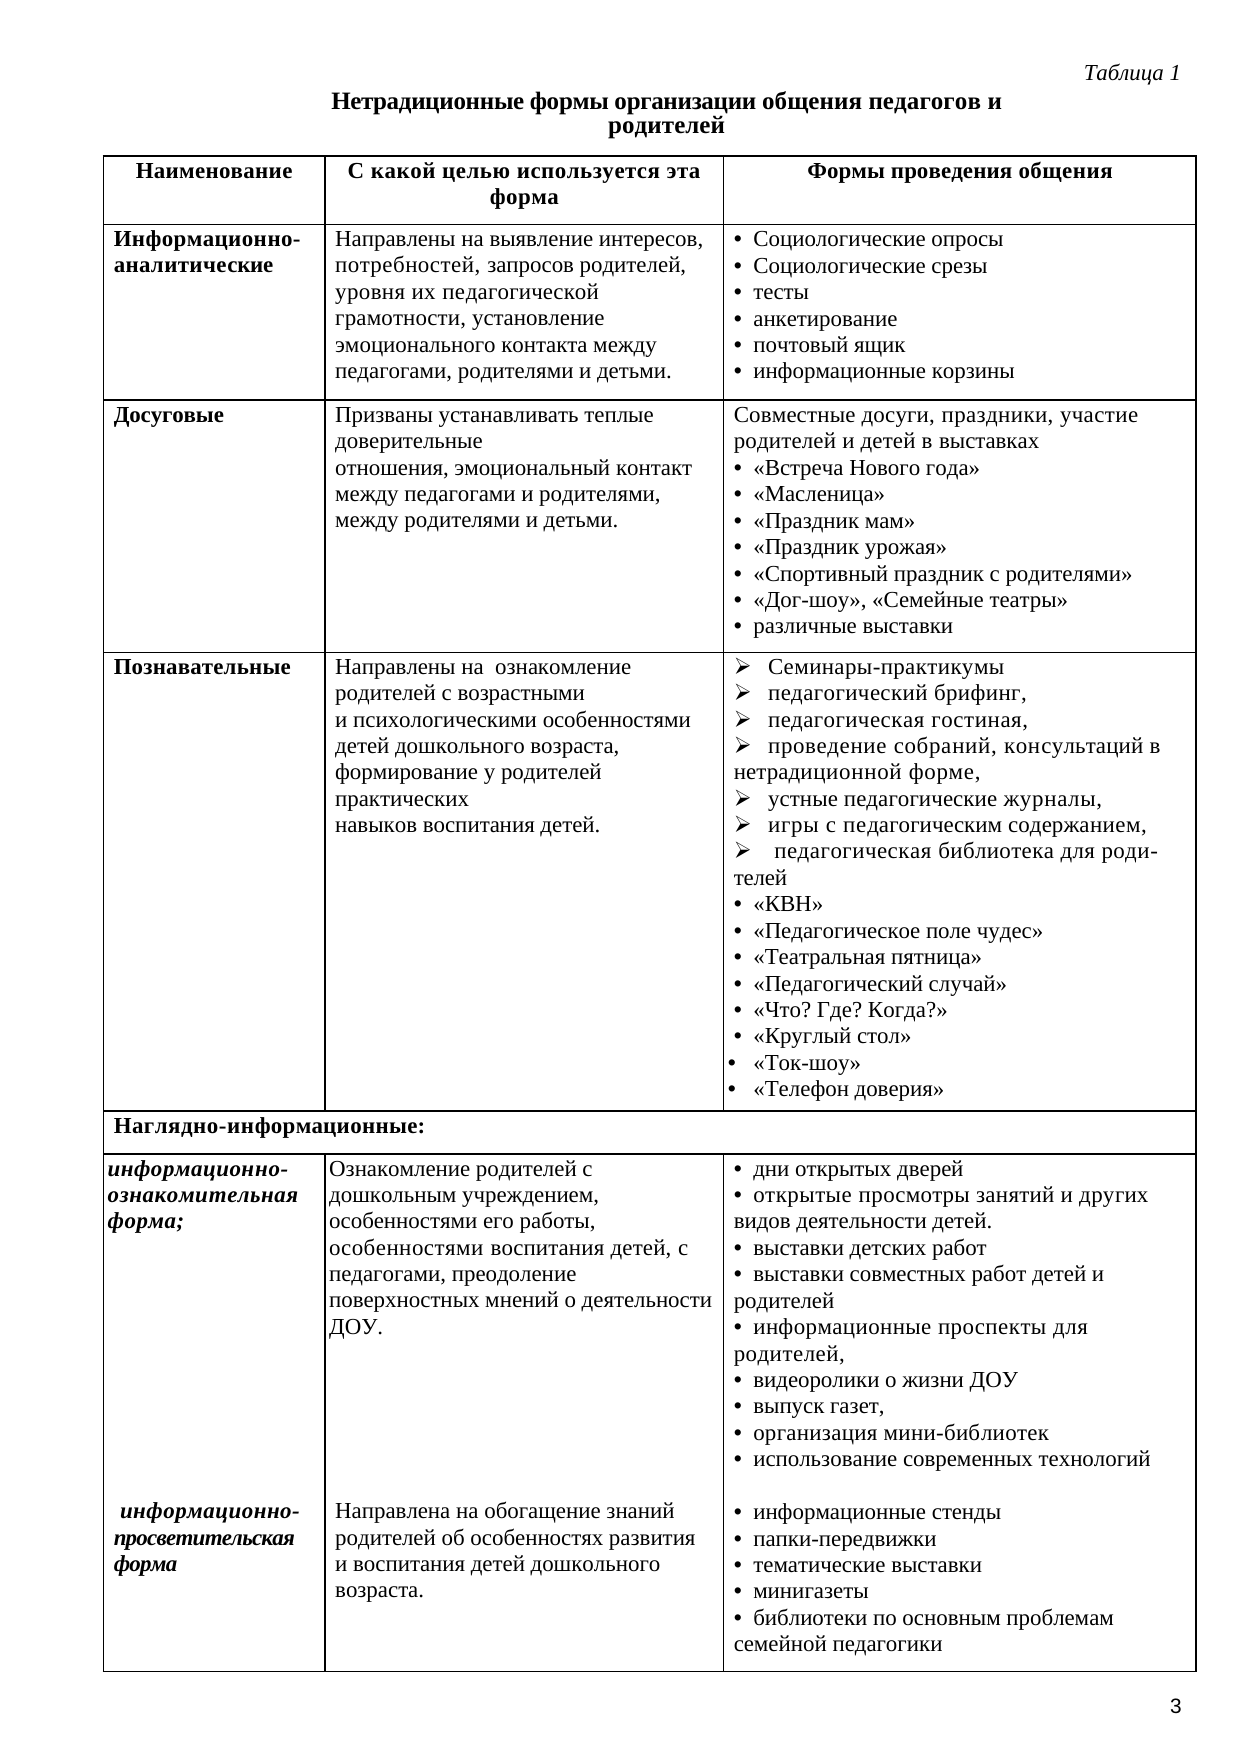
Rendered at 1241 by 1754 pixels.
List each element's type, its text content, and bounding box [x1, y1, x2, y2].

table_cell Познавательные [104, 653, 324, 1110]
table_cell Ознакомление родителей с дошкольным учреждением, особенностями его работы, особенностями воспитания детей, с педагогами, преодоление поверхностных мнений о деятельности ДОУ. Направлена на обогащение знаний родителей об особенностях развития и воспитания детей дошкольного возраста. [326, 1155, 723, 1671]
table_cell Семинары-практикумы педагогический брифинг, педагогическая гостиная, проведение собраний, консультаций в нетрадиционной форме, устные педагогические журналы, игры с педагогическим содержанием, педагогическая библиотека для родителей «КВН» «Педагогическое поле чудес» «Театральная пятница» «Педагогический случай» «Что? Где? Когда?» «Круглый стол» «Ток-шоу» «Телефон доверия» викторины [724, 653, 1195, 1110]
table_cell Направлены на выявление интересов, потребностей, запросов родителей, уровня их педагогической грамотности, установление эмоционального контакта между педагогами, родителями и детьми. [326, 225, 723, 399]
table_header Формы проведения общения [724, 157, 1195, 224]
table_header С какой целью используется эта форма [326, 157, 723, 224]
text Таблица 1 [148, 59, 1181, 86]
table_cell Направлены на ознакомление родителей с возрастными и психологическими особенностями детей дошкольного возраста, формирование у родителей практических навыков воспитания детей. [326, 653, 723, 1110]
table_cell Призваны устанавливать теплые доверительные отношения, эмоциональный контакт между педагогами и родителями, между родителями и детьми. [326, 401, 723, 651]
table_cell Совместные досуги, праздники, участие родителей и детей в выставках «Встреча Нового года» «Масленица» «Праздник мам» «Праздник урожая» «Спортивный праздник с родителями» «Дог-шоу», «Семейные театры» различные выставки [724, 401, 1195, 651]
table_cell информационно-ознакомительная форма; информационно-просветительская форма [104, 1155, 324, 1671]
table_cell Информационно-аналитические [104, 225, 324, 399]
table_cell дни открытых дверей открытые просмотры занятий и других видов деятельности детей. выставки детских работ выставки совместных работ детей и родителей информационные проспекты для родителей, видеоролики о жизни ДОУ выпуск газет, организация мини-библиотек использование современных технологий информационные стенды папки-передвижки тематические выставки минигазеты библиотеки по основным проблемам семейной педагогики [724, 1155, 1195, 1671]
table_cell Наглядно-информационные: [104, 1112, 1195, 1153]
table_header Наименование [104, 157, 324, 224]
table_cell Досуговые [104, 401, 324, 651]
table_cell Социологические опросы Социологические срезы тесты анкетирование почтовый ящик информационные корзины [724, 225, 1195, 399]
text Нетрадиционные формы организации общения педагогов и родителей [306, 91, 1027, 138]
